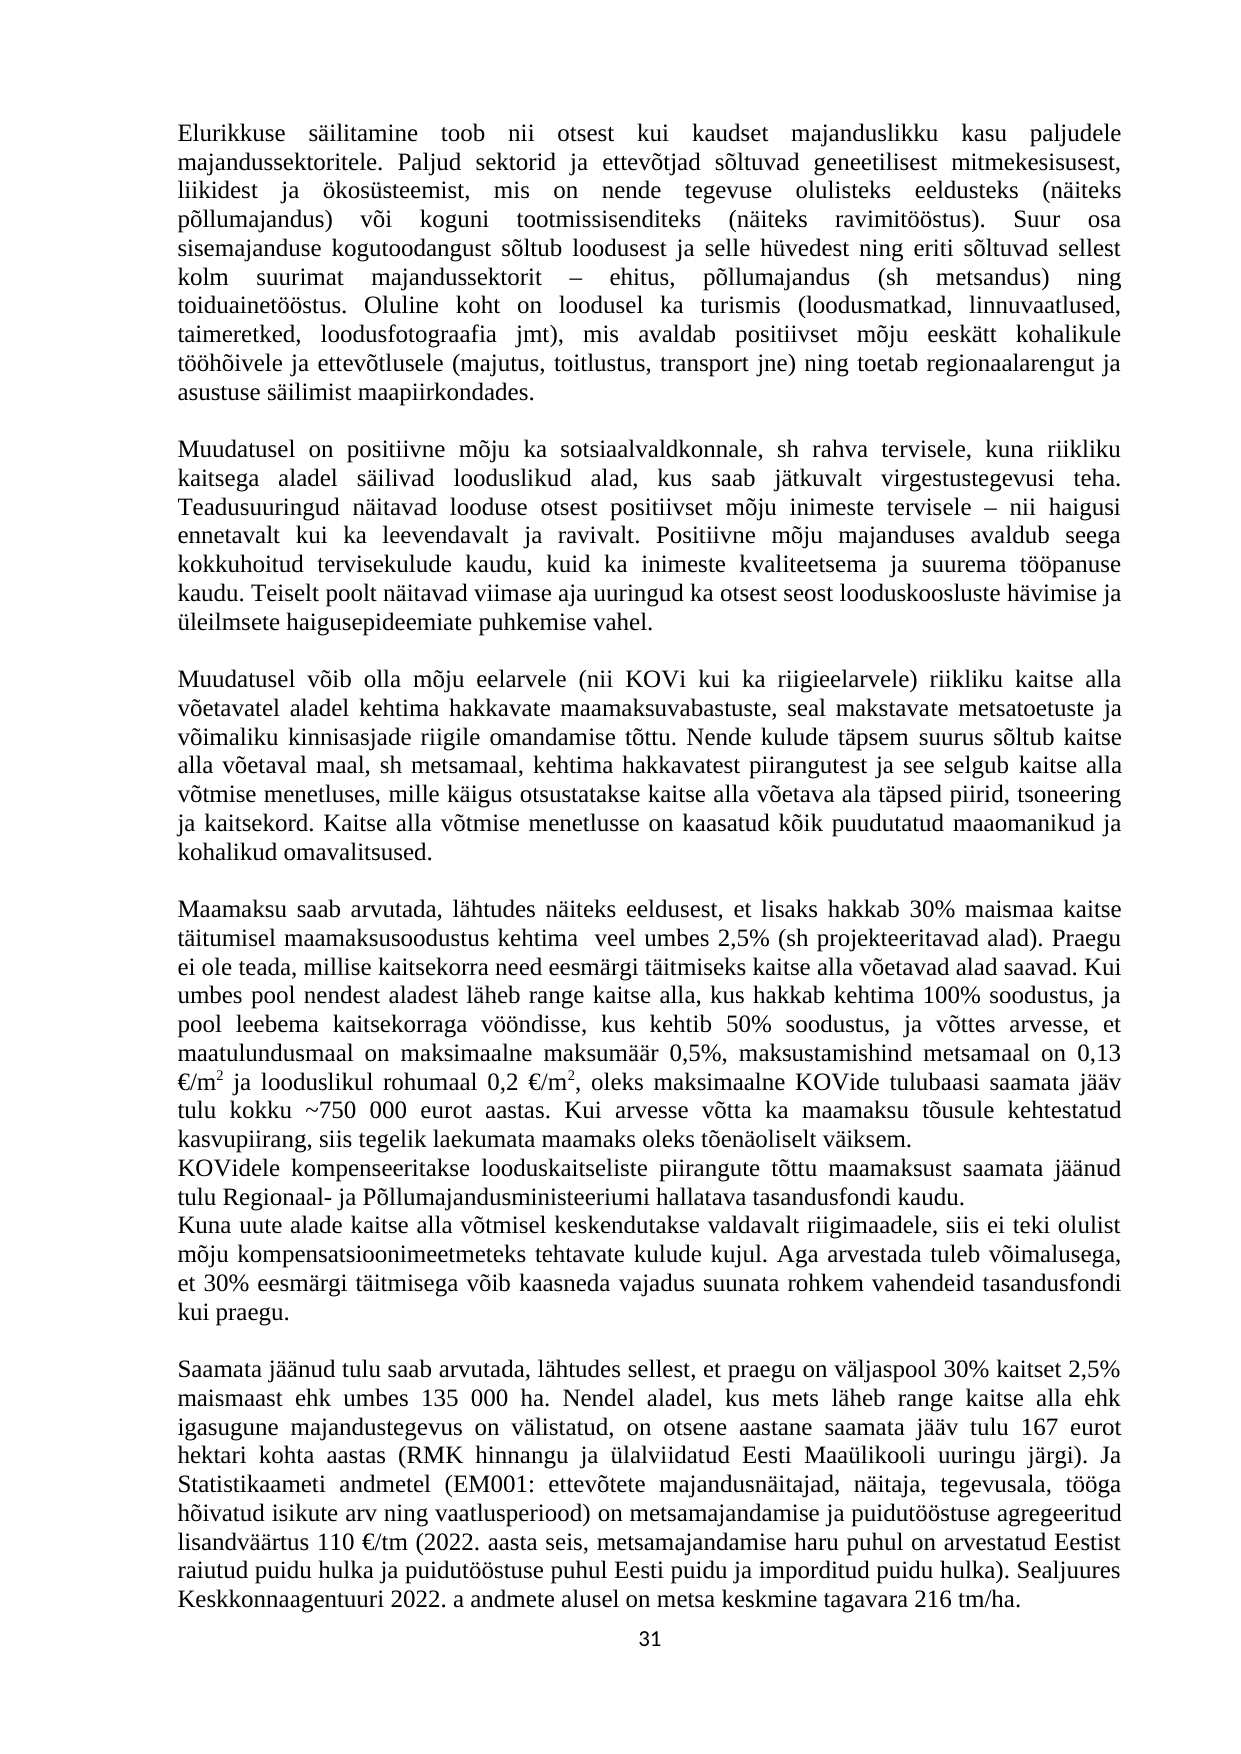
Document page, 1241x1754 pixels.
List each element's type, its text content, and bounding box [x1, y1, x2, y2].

text Muudatusel võib olla mõju eelarvele (nii KOVi kui ka riigieelarvele) riikliku kaitse alla võetavatel aladel kehtima hakkavate maamaksuvabastuste, seal makstavate metsatoetuste ja võimaliku kinnisasjade riigile omandamise tõttu. Nende kulude täpsem suurus sõltub kaitse alla võetaval maal, sh metsamaal, kehtima hakkavatest piirangutest ja see selgub kaitse alla võtmise menetluses, mille käigus otsustatakse kaitse alla võetava ala täpsed piirid, tsoneering ja kaitsekord. Kaitse alla võtmise menetlusse on kaasatud kõik puudutatud maaomanikud ja kohalikud omavalitsused. [177, 729, 1122, 866]
text Maamaksu saab arvutada, lähtudes näiteks eeldusest, et lisaks hakkab 30% maismaa kaitse täitumisel maamaksusoodustus kehtima veel umbes 2,5% (sh projekteeritavad alad). Praegu ei ole teada, millise kaitsekorra need eesmärgi täitmiseks kaitse alla võetavad alad saavad. Kui umbes pool nendest aladest läheb range kaitse alla, kus hakkab kehtima 100% soodustus, ja pool leebema kaitsekorraga vööndisse, kus kehtib 50% soodustus, ja võttes arvesse, et maatulundusmaal on maksimaalne maksumäär 0,5%, maksustamishind metsamaal on 0,13 €/m2 ja looduslikul rohumaal 0,2 €/m2, oleks maksimaalne KOVide tulubaasi saamata jääv tulu kokku ~750 000 eurot aastas. Kui arvesse võtta ka maamaksu tõusule kehtestatud kasvupiirang, siis tegelik laekumata maamaks oleks tõenäoliselt väiksem. [177, 894, 1122, 1153]
text Elurikkuse säilitamine toob nii otsest kui kaudset majanduslikku kasu paljudele majandussektoritele. Paljud sektorid ja ettevõtjad sõltuvad geneetilisest mitmekesisusest, liikidest ja ökosüsteemist, mis on nende tegevuse olulisteks eeldusteks (näiteks põllumajandus) või koguni tootmissisenditeks (näiteks ravimitööstus). Suur osa sisemajanduse kogutoodangust sõltub loodusest ja selle hüvedest ning eriti sõltuvad sellest kolm suurimat majandussektorit – ehitus, põllumajandus (sh metsandus) ning toiduainetööstus. Oluline koht on loodusel ka turismis (loodusmatkad, linnuvaatlused, taimeretked, loodusfotograafia jmt), mis avaldab positiivset mõju eeskätt kohalikule tööhõivele ja ettevõtlusele (majutus, toitlustus, transport jne) ning toetab regionaalarengut ja asustuse säilimist maapiirkondades. [177, 118, 1122, 406]
text KOVidele kompenseeritakse looduskaitseliste piirangute tõttu maamaksust saamata jäänud tulu Regionaal- ja Põllumajandusministeeriumi hallatava tasandusfondi kaudu. [177, 1153, 1122, 1211]
text Saamata jäänud tulu saab arvutada, lähtudes sellest, et praegu on väljaspool 30% kaitset 2,5% maismaast ehk umbes 135 000 ha. Nendel aladel, kus mets läheb range kaitse alla ehk igasugune majandustegevus on välistatud, on otsene aastane saamata jääv tulu 167 eurot hektari kohta aastas (RMK hinnangu ja ülalviidatud Eesti Maaülikooli uuringu järgi). Ja Statistikaameti andmetel (EM001: ettevõtete majandusnäitajad, näitaja, tegevusala, tööga hõivatud isikute arv ning vaatlusperiood) on metsamajandamise ja puidutööstuse agregeeritud lisandväärtus 110 €/tm (2022. aasta seis, metsamajandamise haru puhul on arvestatud Eestist raiutud puidu hulka ja puidutööstuse puhul Eesti puidu ja imporditud puidu hulka). Sealjuures Keskkonnaagentuuri 2022. a andmete alusel on metsa keskmine tagavara 216 tm/ha. [177, 1354, 1122, 1613]
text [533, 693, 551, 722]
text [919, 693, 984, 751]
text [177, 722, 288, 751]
text Muudatusel on positiivne mõju ka sotsiaalvaldkonnale, sh rahva tervisele, kuna riikliku kaitsega aladel säilivad looduslikud alad, kus saab jätkuvalt virgestustegevusi teha. Teadusuuringud näitavad looduse otsest positiivset mõju inimeste tervisele – nii haigusi ennetavalt kui ka leevendavalt ja ravivalt. Positiivne mõju majanduses avaldub seega kokkuhoitud tervisekulude kaudu, kuid ka inimeste kvaliteetsema ja suurema tööpanuse kaudu. Teiselt poolt näitavad viimase aja uuringud ka otsest seost looduskoosluste hävimise ja üleilmsete haigusepideemiate puhkemise vahel. [177, 492, 1122, 636]
text Kuna uute alade kaitse alla võtmisel keskendutakse valdavalt riigimaadele, siis ei teki olulist mõju kompensatsioonimeetmeteks tehtavate kulude kujul. Aga arvestada tuleb võimalusega, et 30% eesmärgi täitmisega võib kaasneda vajadus suunata rohkem vahendeid tasandusfondi kui praegu. [177, 1211, 1122, 1326]
